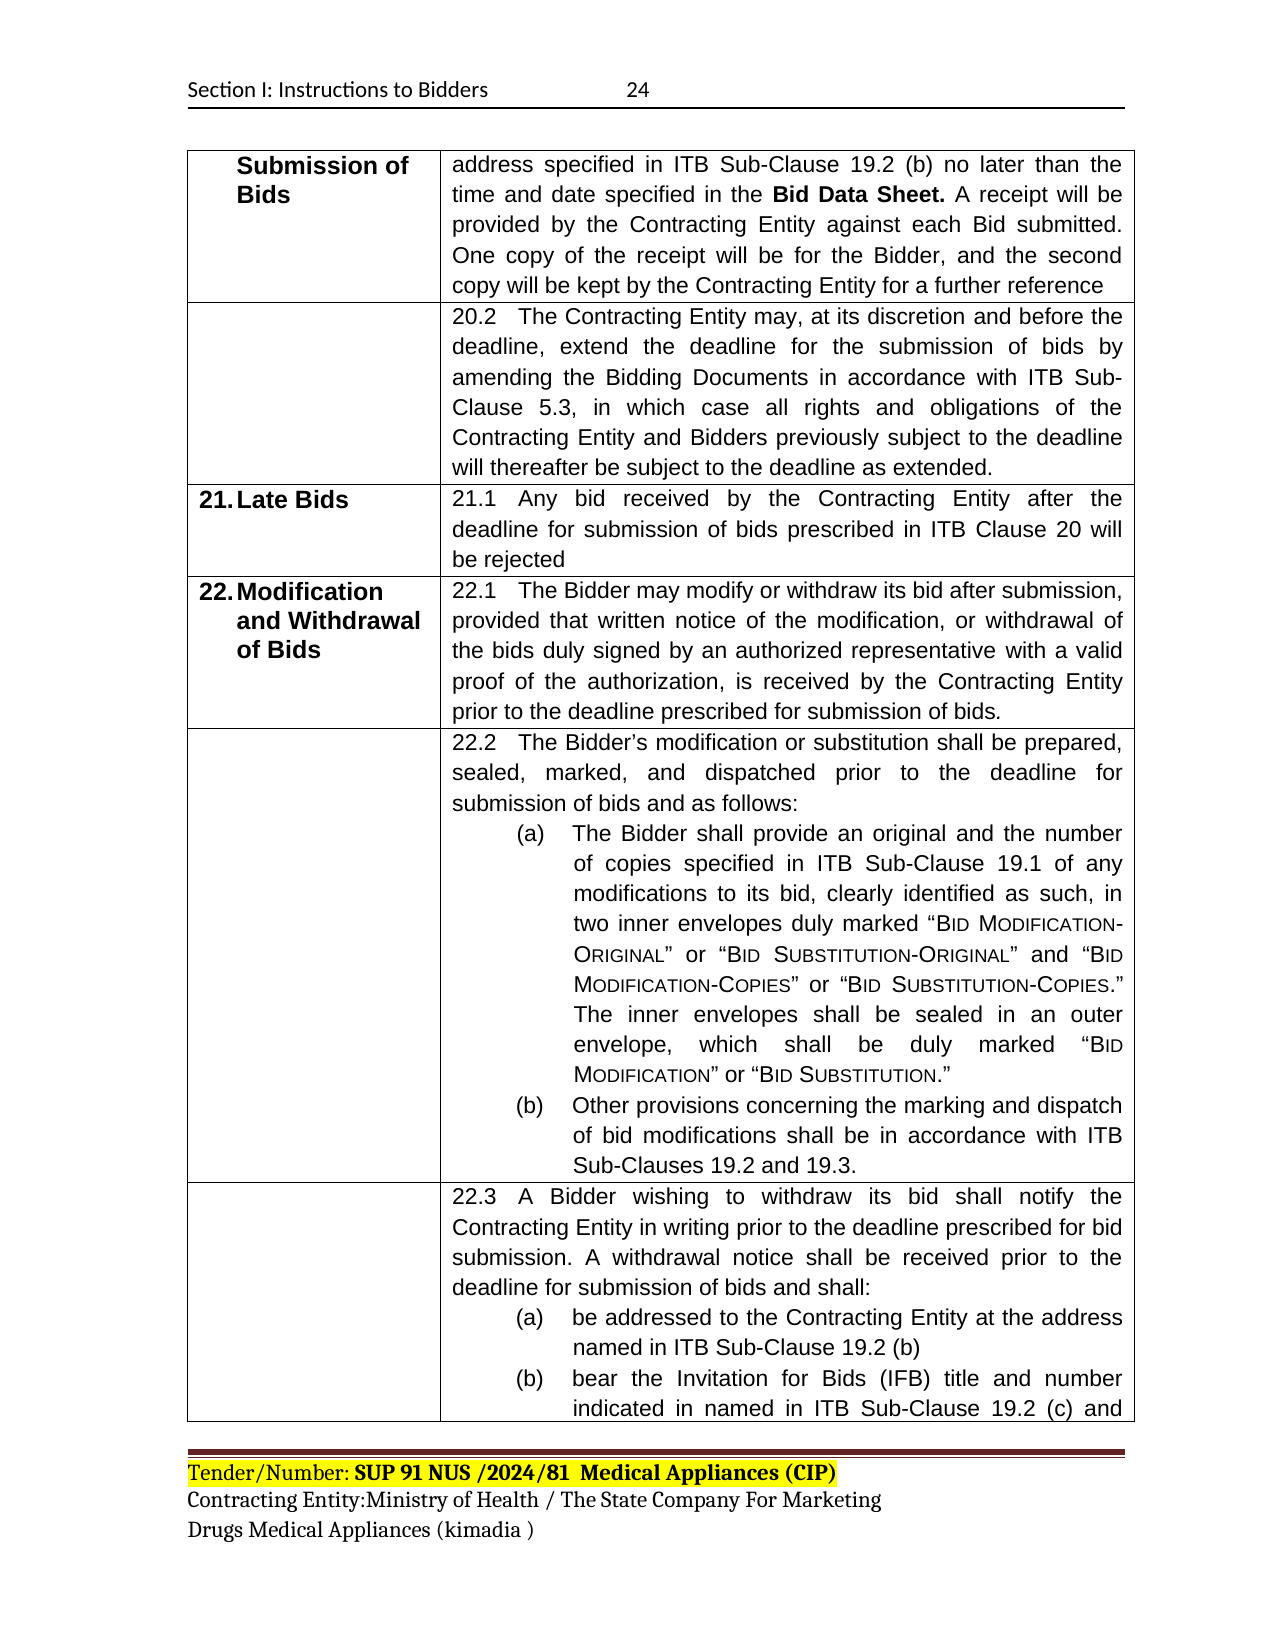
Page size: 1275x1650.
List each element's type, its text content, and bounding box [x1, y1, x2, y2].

table_cell 22.1 The Bidder may modify or withdraw its bid after submission, provided that written notice of the modification, or withdrawal of the bids duly signed by an authorized representative with a valid proof of the authorization, is received by the Contracting Entity prior to the deadline prescribed for submission of bids. [441, 577, 1134, 728]
table_cell 21.1 Any bid received by the Contracting Entity after the deadline for submission of bids prescribed in ITB Clause 20 will be rejected [441, 485, 1134, 576]
table_cell 22.2 The Bidder’s modification or substitution shall be prepared, sealed, marked, and dispatched prior to the deadline for submission of bids and as follows: (a) The Bidder shall provide an original and the number of copies specified in ITB Sub-Clause 19.1 of any modifications to its bid, clearly identified as such, in two inner envelopes duly marked “Bid Modification-Original” or “Bid Substitution-Original” and “Bid Modification-Copies” or “Bid Substitution-Copies.” The inner envelopes shall be sealed in an outer envelope, which shall be duly marked “Bid Modification” or “Bid Substitution.” (b) Other provisions concerning the marking and dispatch of bid modifications shall be in accordance with ITB Sub-Clauses 19.2 and 19.3. [441, 729, 1134, 1182]
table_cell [188, 151, 440, 302]
table_cell 22. Modification and Withdrawal of Bids [188, 577, 440, 728]
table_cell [441, 151, 1134, 302]
table_cell [188, 303, 440, 484]
table_cell 20.2 The Contracting Entity may, at its discretion and before the deadline, extend the deadline for the submission of bids by amending the Bidding Documents in accordance with ITB Sub-Clause 5.3, in which case all rights and obligations of the Contracting Entity and Bidders previously subject to the deadline will thereafter be subject to the deadline as extended. [441, 303, 1134, 484]
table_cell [441, 1183, 1134, 1421]
table_cell [188, 729, 440, 1182]
table_cell [188, 1183, 440, 1421]
table_cell 21. Late Bids [188, 485, 440, 576]
